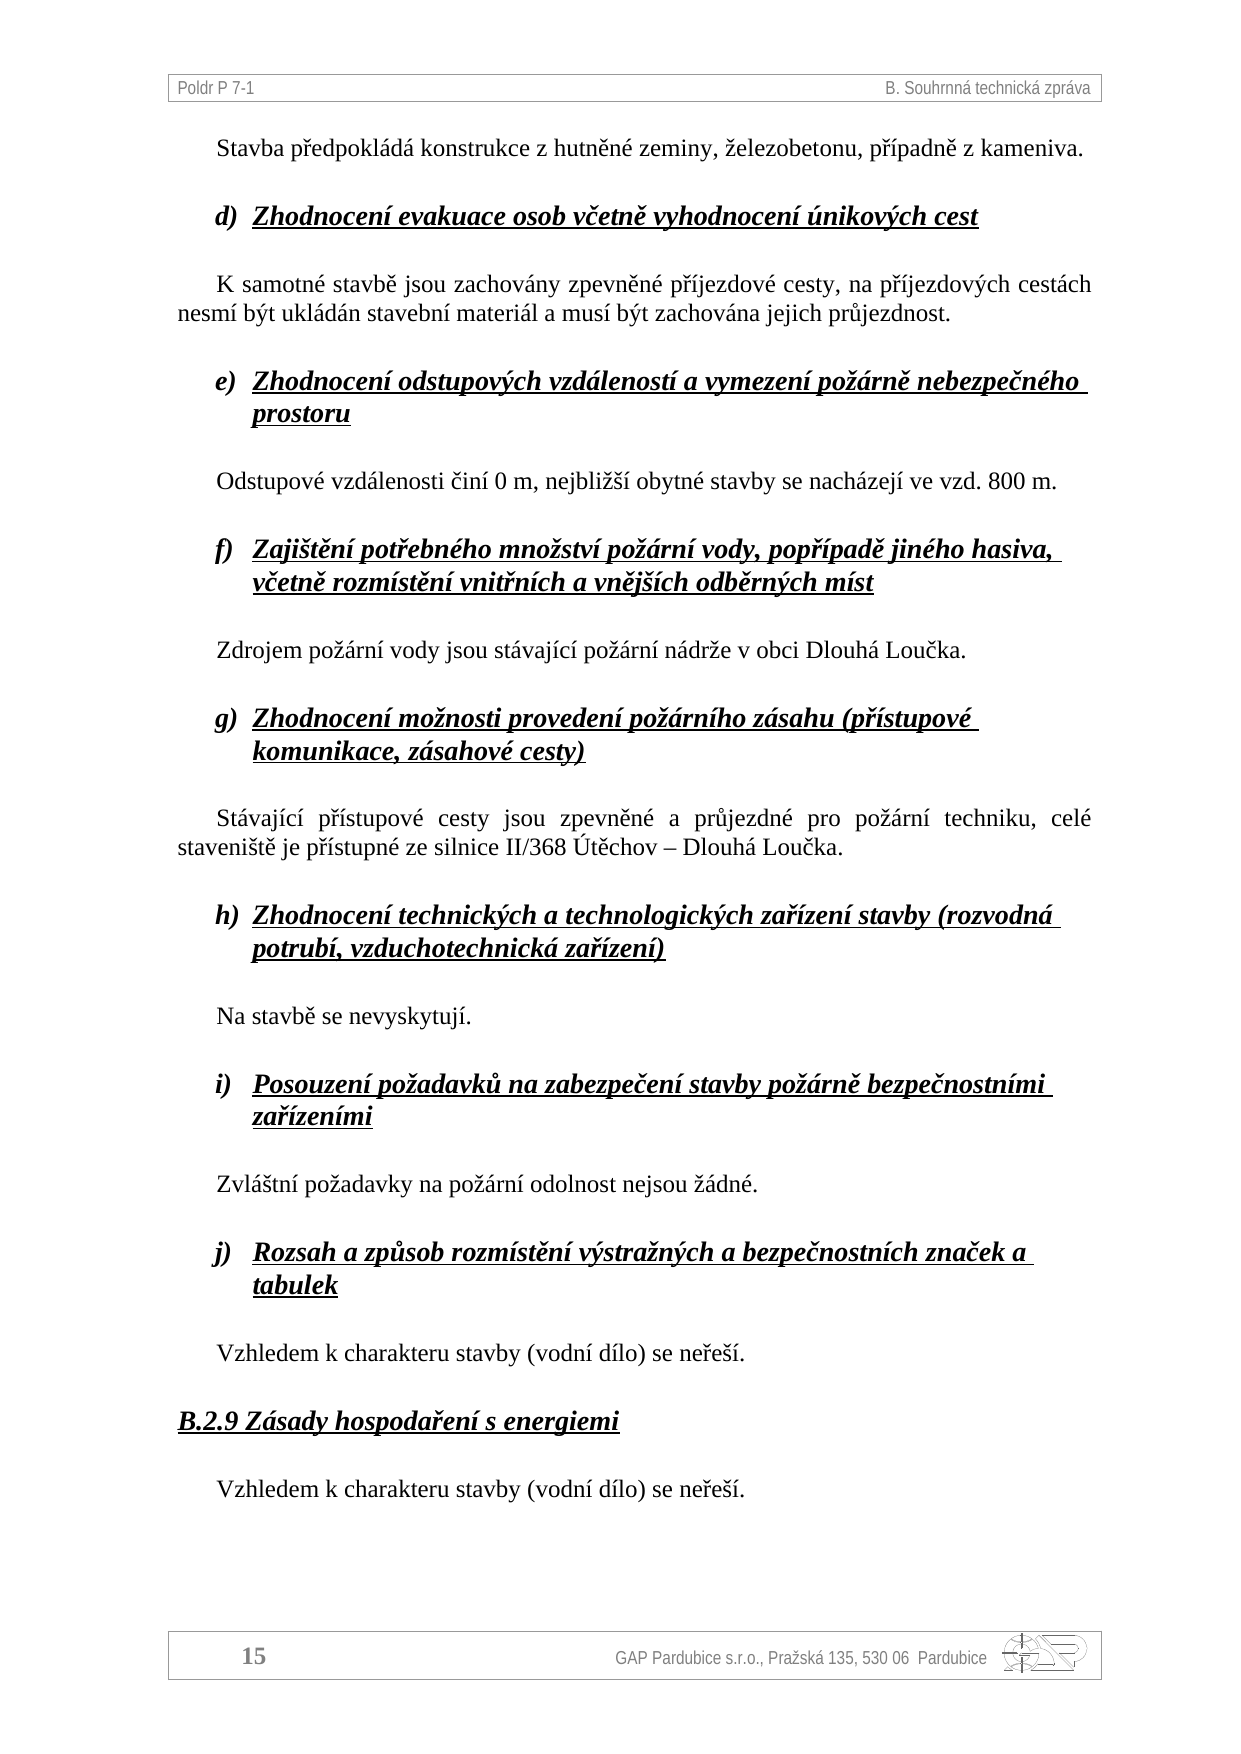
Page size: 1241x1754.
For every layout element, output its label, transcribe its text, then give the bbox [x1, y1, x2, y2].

list Zhodnocení technických a technologických zařízení stavby (rozvodná potrubí, vzduchotechnická zařízení) [215, 898, 1092, 963]
text Odstupové vzdálenosti činí 0 m, nejbližší obytné stavby se nacházejí ve vzd. 800 m. [177, 466, 1092, 495]
text Stavba předpokládá konstrukce z hutněné zeminy, železobetonu, případně z kameniva. [177, 133, 1092, 162]
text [177, 1338, 1092, 1367]
list Zhodnocení evakuace osob včetně vyhodnocení únikových cest [215, 199, 1092, 232]
text Stávající přístupové cesty jsou zpevněné a průjezdné pro požární techniku, celé staveniště je přístupné ze silnice II/368 Útěchov – Dlouhá Loučka. [177, 803, 1092, 861]
list Rozsah a způsob rozmístění výstražných a bezpečnostních značek a tabulek [215, 1236, 1092, 1300]
text Zvláštní požadavky na požární odolnost nejsou žádné. [177, 1169, 1092, 1198]
list Zhodnocení odstupových vzdáleností a vymezení požárně nebezpečného prostoru [215, 364, 1092, 429]
text Na stavbě se nevyskytují. [177, 1001, 1092, 1029]
list Zhodnocení možnosti provedení požárního zásahu (přístupové komunikace, zásahové cesty) [215, 701, 1092, 766]
list Posouzení požadavků na zabezpečení stavby požárně bezpečnostními zařízeními [215, 1067, 1092, 1132]
list Zajištění potřebného množství požární vody, popřípadě jiného hasiva, včetně rozmístění vnitřních a vnějších odběrných míst [215, 533, 1092, 597]
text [177, 1474, 1092, 1503]
text B.2.9 Zásady hospodaření s energiemi [177, 1404, 1092, 1436]
text Zdrojem požární vody jsou stávající požární nádrže v obci Dlouhá Loučka. [177, 635, 1092, 664]
text K samotné stavbě jsou zachovány zpevněné příjezdové cesty, na příjezdových cestách nesmí být ukládán stavební materiál a musí být zachována jejich průjezdnost. [177, 269, 1092, 327]
